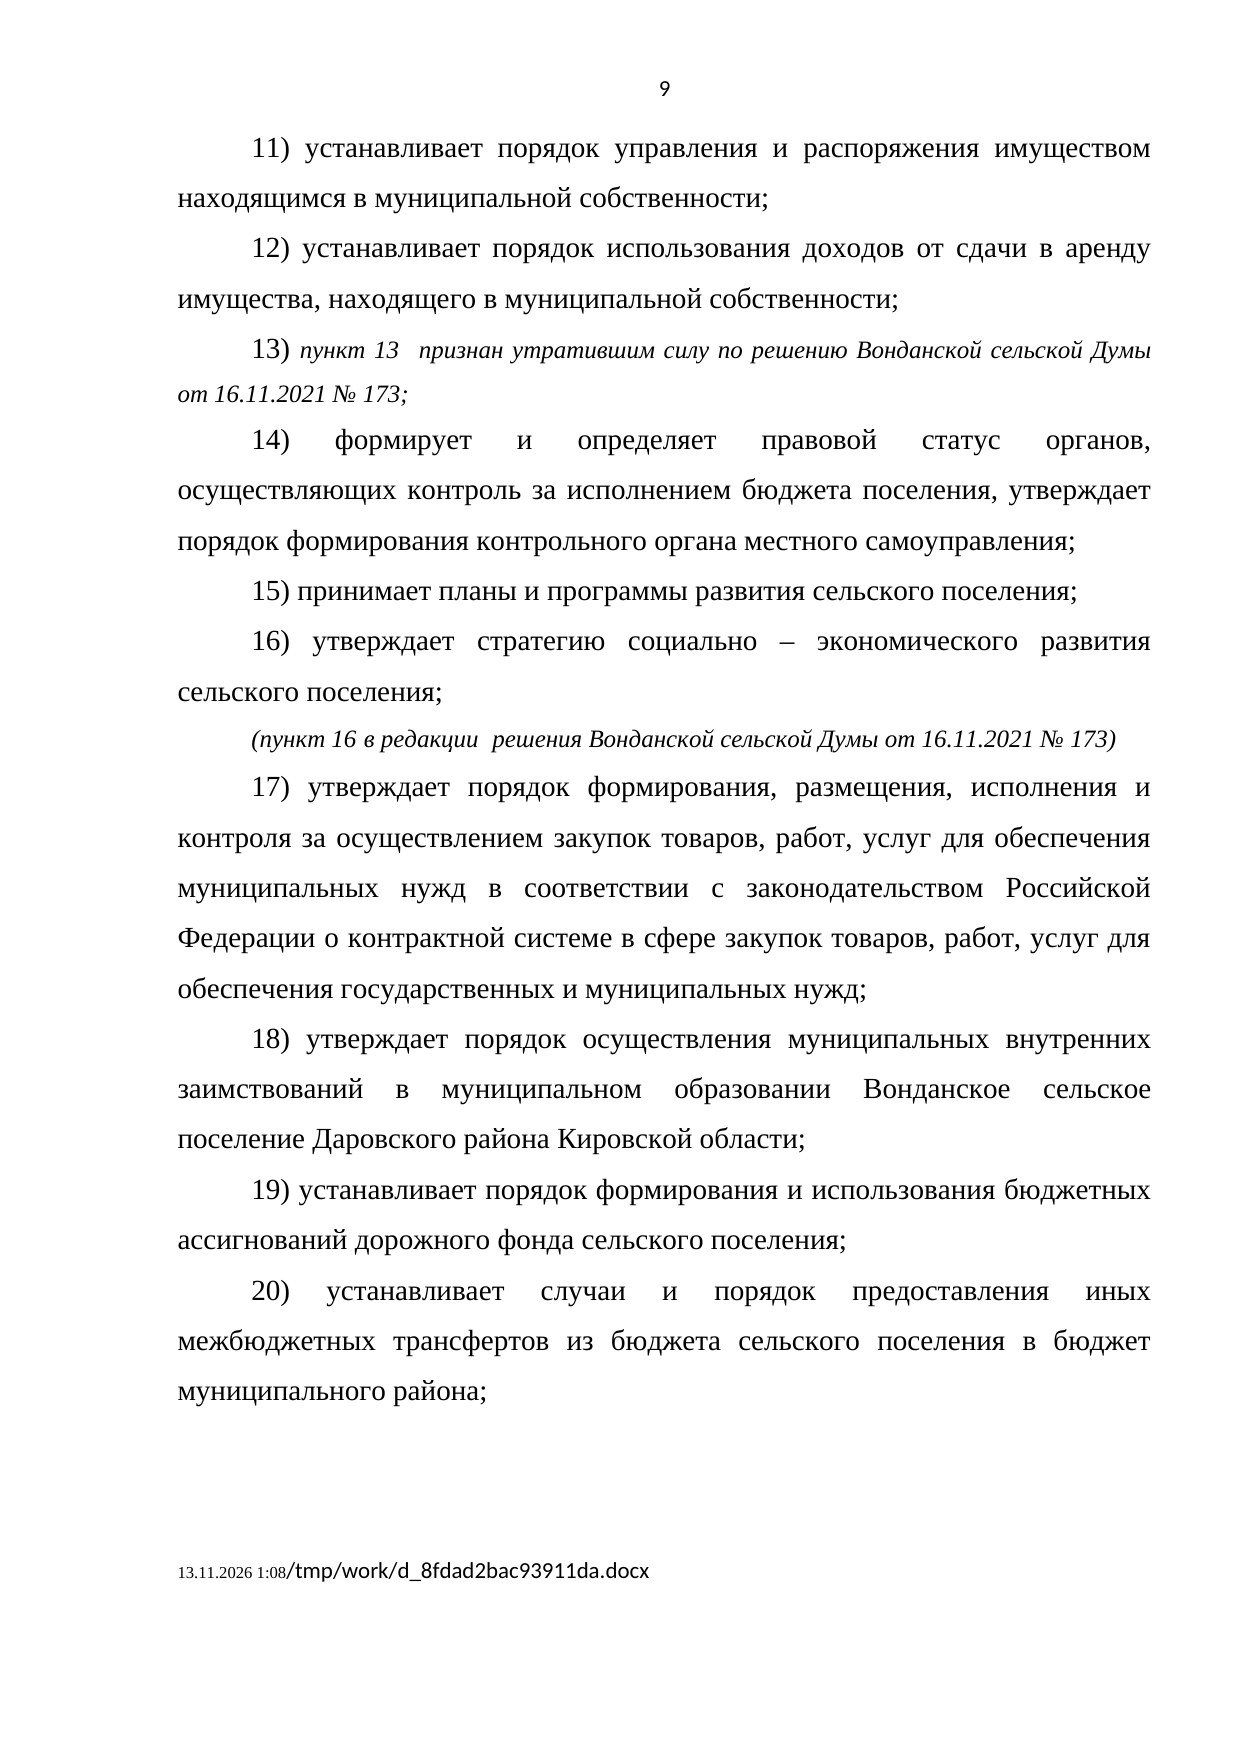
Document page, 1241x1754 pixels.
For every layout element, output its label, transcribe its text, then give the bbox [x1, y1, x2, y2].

text 18) утверждает порядок осуществления муниципальных внутренних заимствований в муниципальном образовании Вонданское сельское поселение Даровского района Кировской области; [177, 1021, 1152, 1155]
text 16) утверждает стратегию социально – экономического развития сельского поселения; [177, 623, 1152, 707]
text 15) принимает планы и программы развития сельского поселения; [177, 573, 1152, 607]
text 19) устанавливает порядок формирования и использования бюджетных ассигнований дорожного фонда сельского поселения; [177, 1172, 1152, 1256]
text 11) устанавливает порядок управления и распоряжения имуществом находящимся в муниципальной собственности; [177, 130, 1152, 214]
text 13) пункт 13 признан утратившим силу по решению Вонданской сельской Думы от 16.11.2021 № 173; [177, 331, 1152, 408]
text 20) устанавливает случаи и порядок предоставления иных межбюджетных трансфертов из бюджета сельского поселения в бюджет муниципального района; [177, 1273, 1152, 1407]
text (пункт 16 в редакции решения Вонданской сельской Думы от 16.11.2021 № 173) [177, 724, 1152, 753]
text 17) утверждает порядок формирования, размещения, исполнения и контроля за осуществлением закупок товаров, работ, услуг для обеспечения муниципальных нужд в соответствии с законодательством Российской Федерации о контрактной системе в сфере закупок товаров, работ, услуг для обеспечения государственных и муниципальных нужд; [177, 769, 1152, 1004]
text 12) устанавливает порядок использования доходов от сдачи в аренду имущества, находящего в муниципальной собственности; [177, 230, 1152, 314]
text 14) формирует и определяет правовой статус органов, осуществляющих контроль за исполнением бюджета поселения, утверждает порядок формирования контрольного органа местного самоуправления; [177, 422, 1152, 556]
